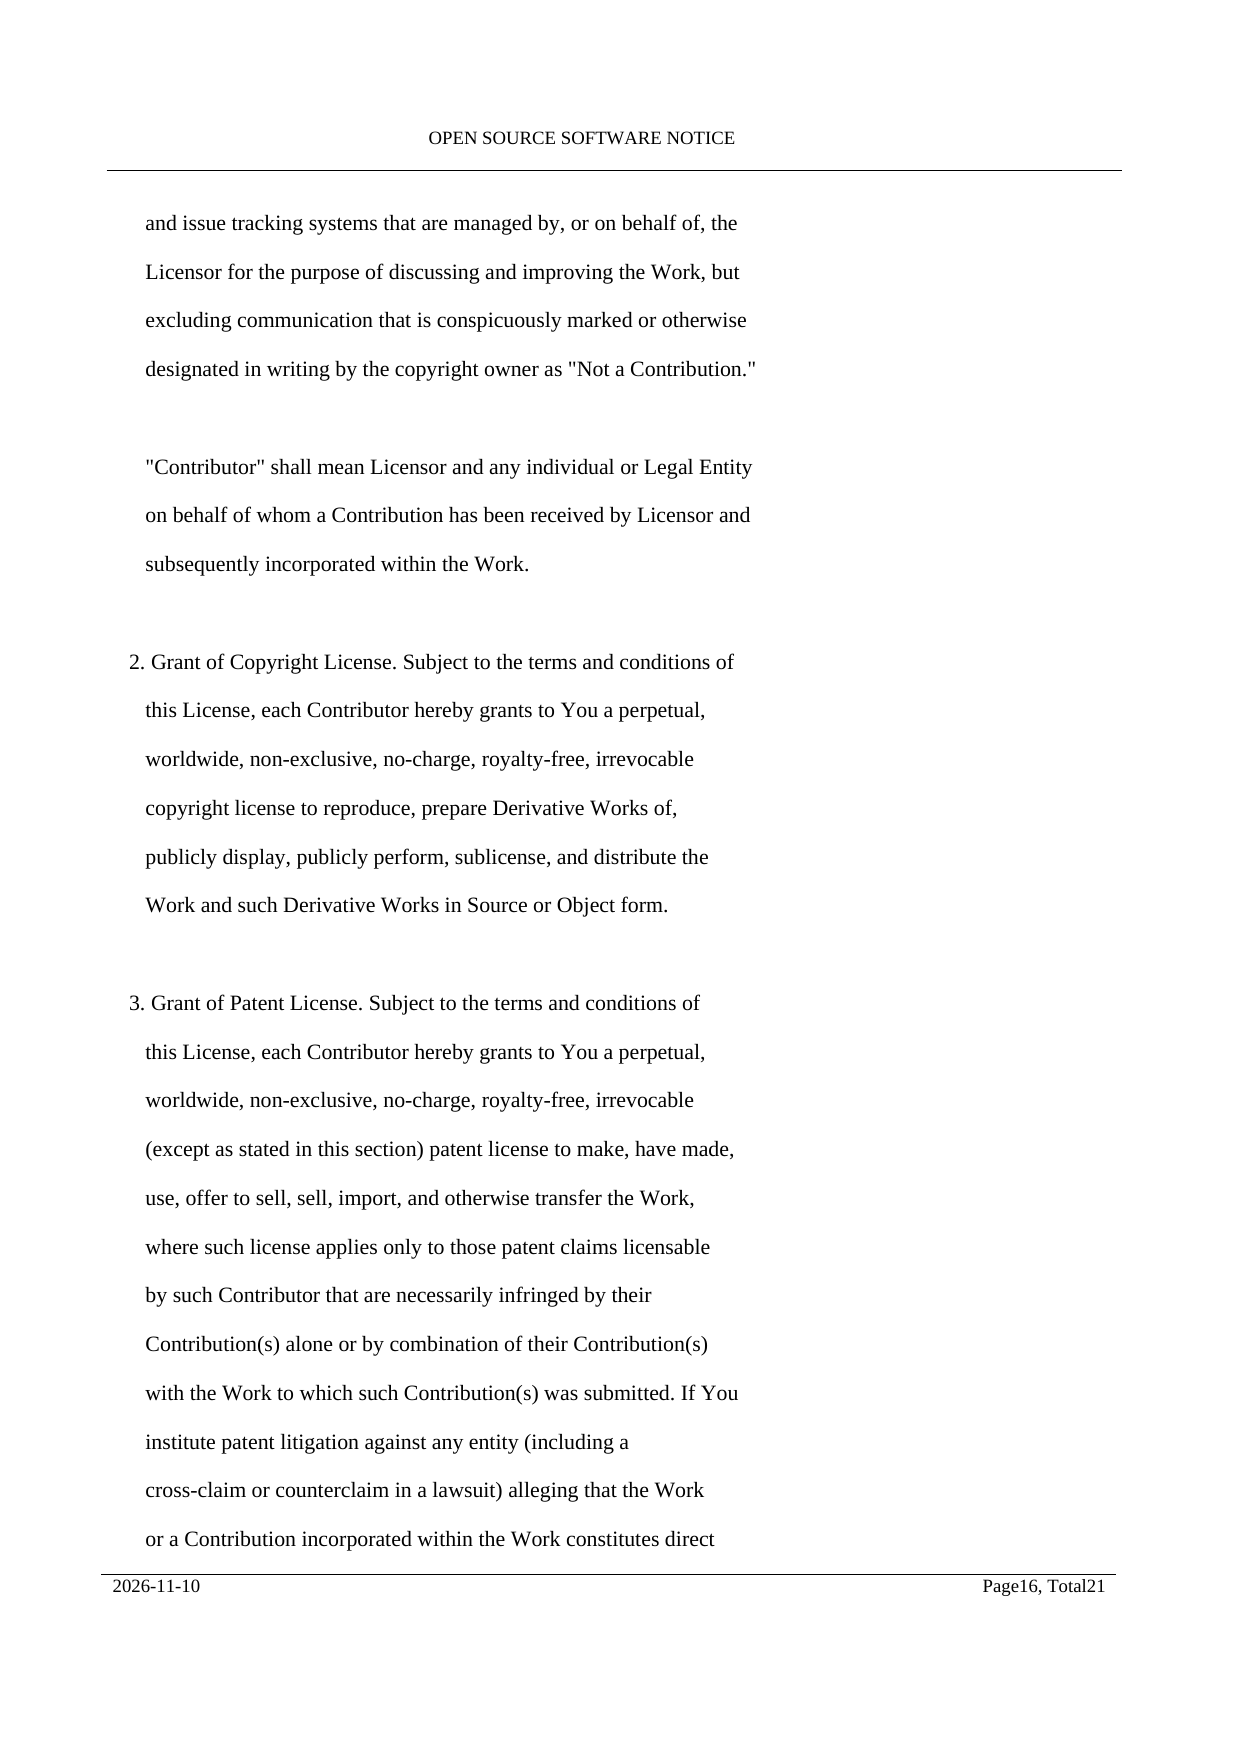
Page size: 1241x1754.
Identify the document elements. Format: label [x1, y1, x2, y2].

text [112, 206, 1128, 1555]
